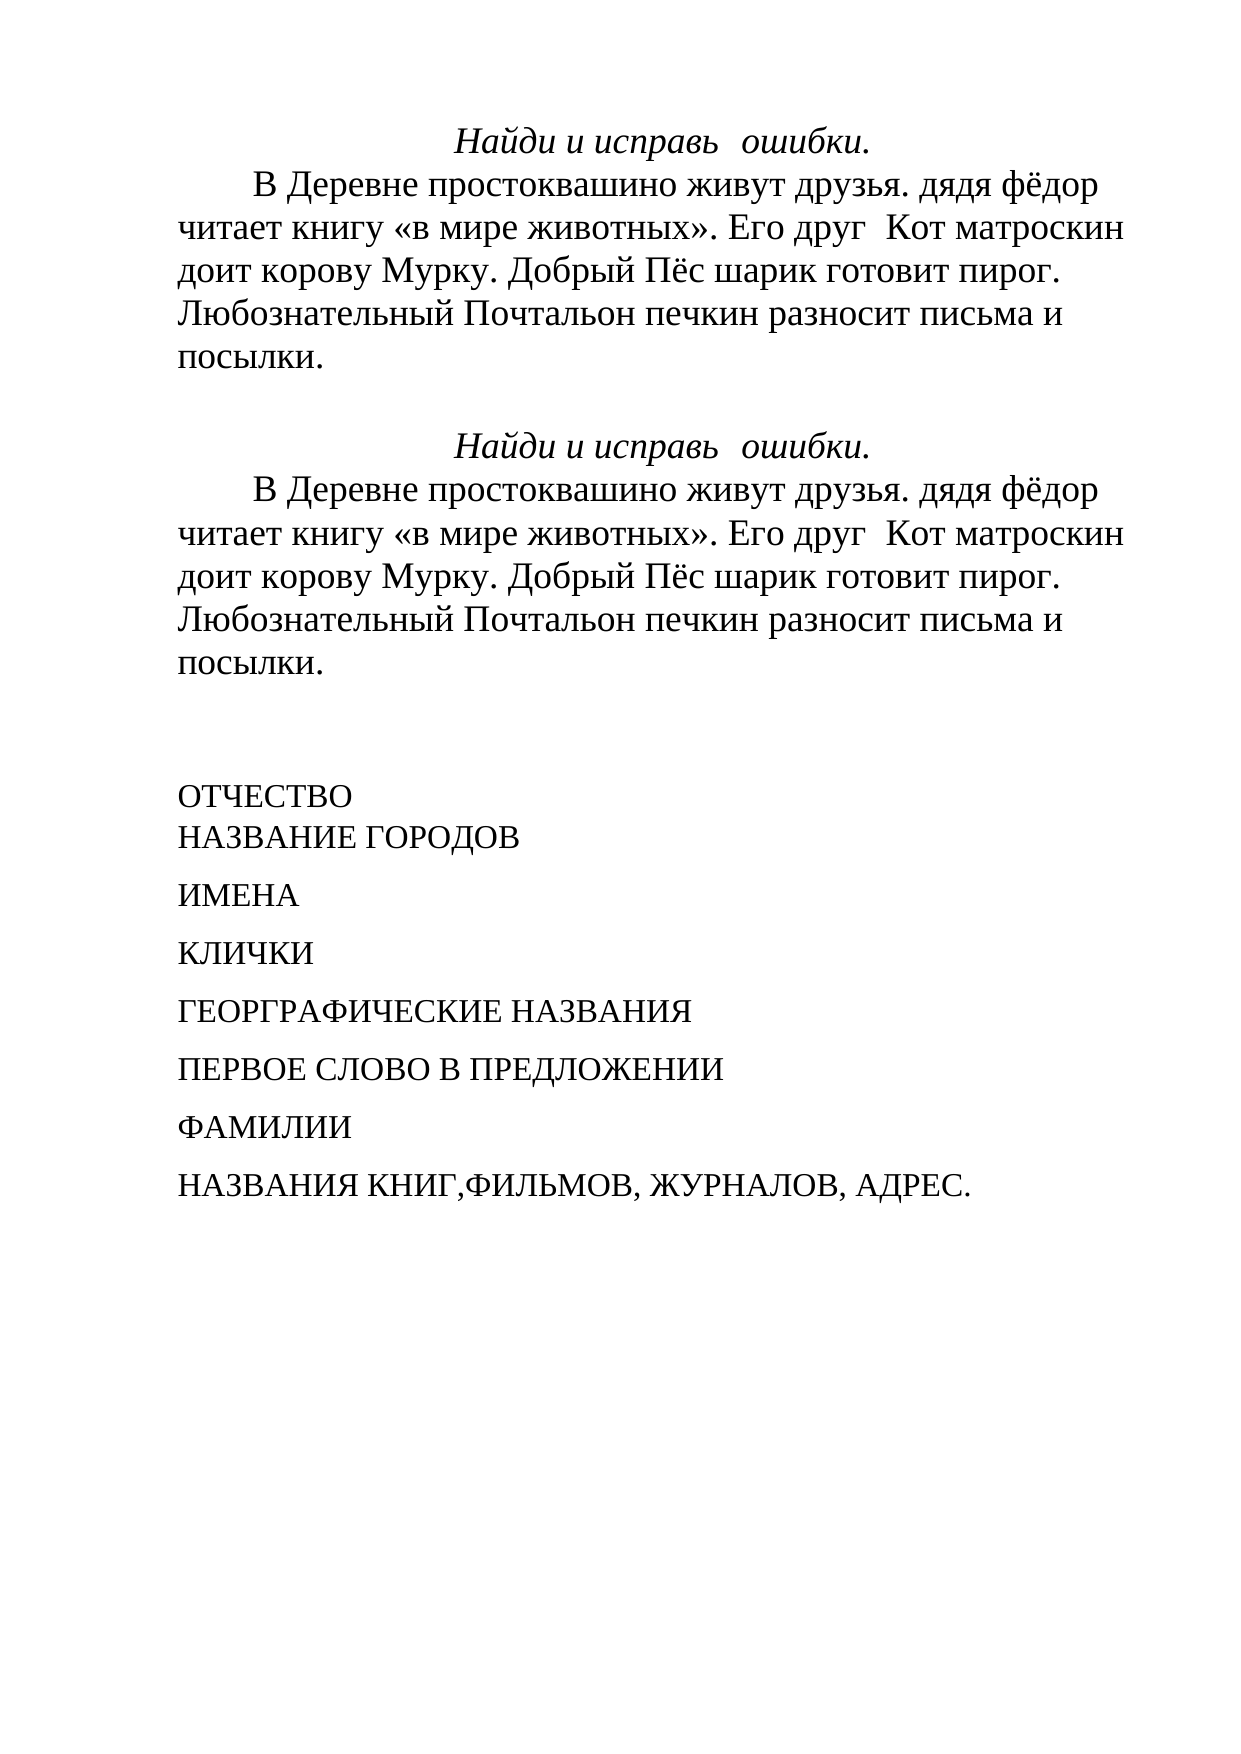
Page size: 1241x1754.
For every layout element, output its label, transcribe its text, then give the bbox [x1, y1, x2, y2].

text ГЕОРГРАФИЧЕСКИЕ НАЗВАНИЯ [177, 992, 1152, 1030]
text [177, 161, 1152, 377]
text ФАМИЛИИ [177, 1108, 1152, 1146]
text Найди и исправь ошибки. [177, 424, 1152, 467]
text ОТЧЕСТВО НАЗВАНИЕ ГОРОДОВ [177, 776, 1152, 856]
text ПЕРВОЕ СЛОВО В ПРЕДЛОЖЕНИИ [177, 1050, 1152, 1088]
text КЛИЧКИ [177, 934, 1152, 972]
text НАЗВАНИЯ КНИГ,ФИЛЬМОВ, ЖУРНАЛОВ, АДРЕС. [177, 1166, 1152, 1204]
text ИМЕНА [177, 876, 1152, 914]
text Найди и исправь ошибки. [177, 118, 1152, 161]
